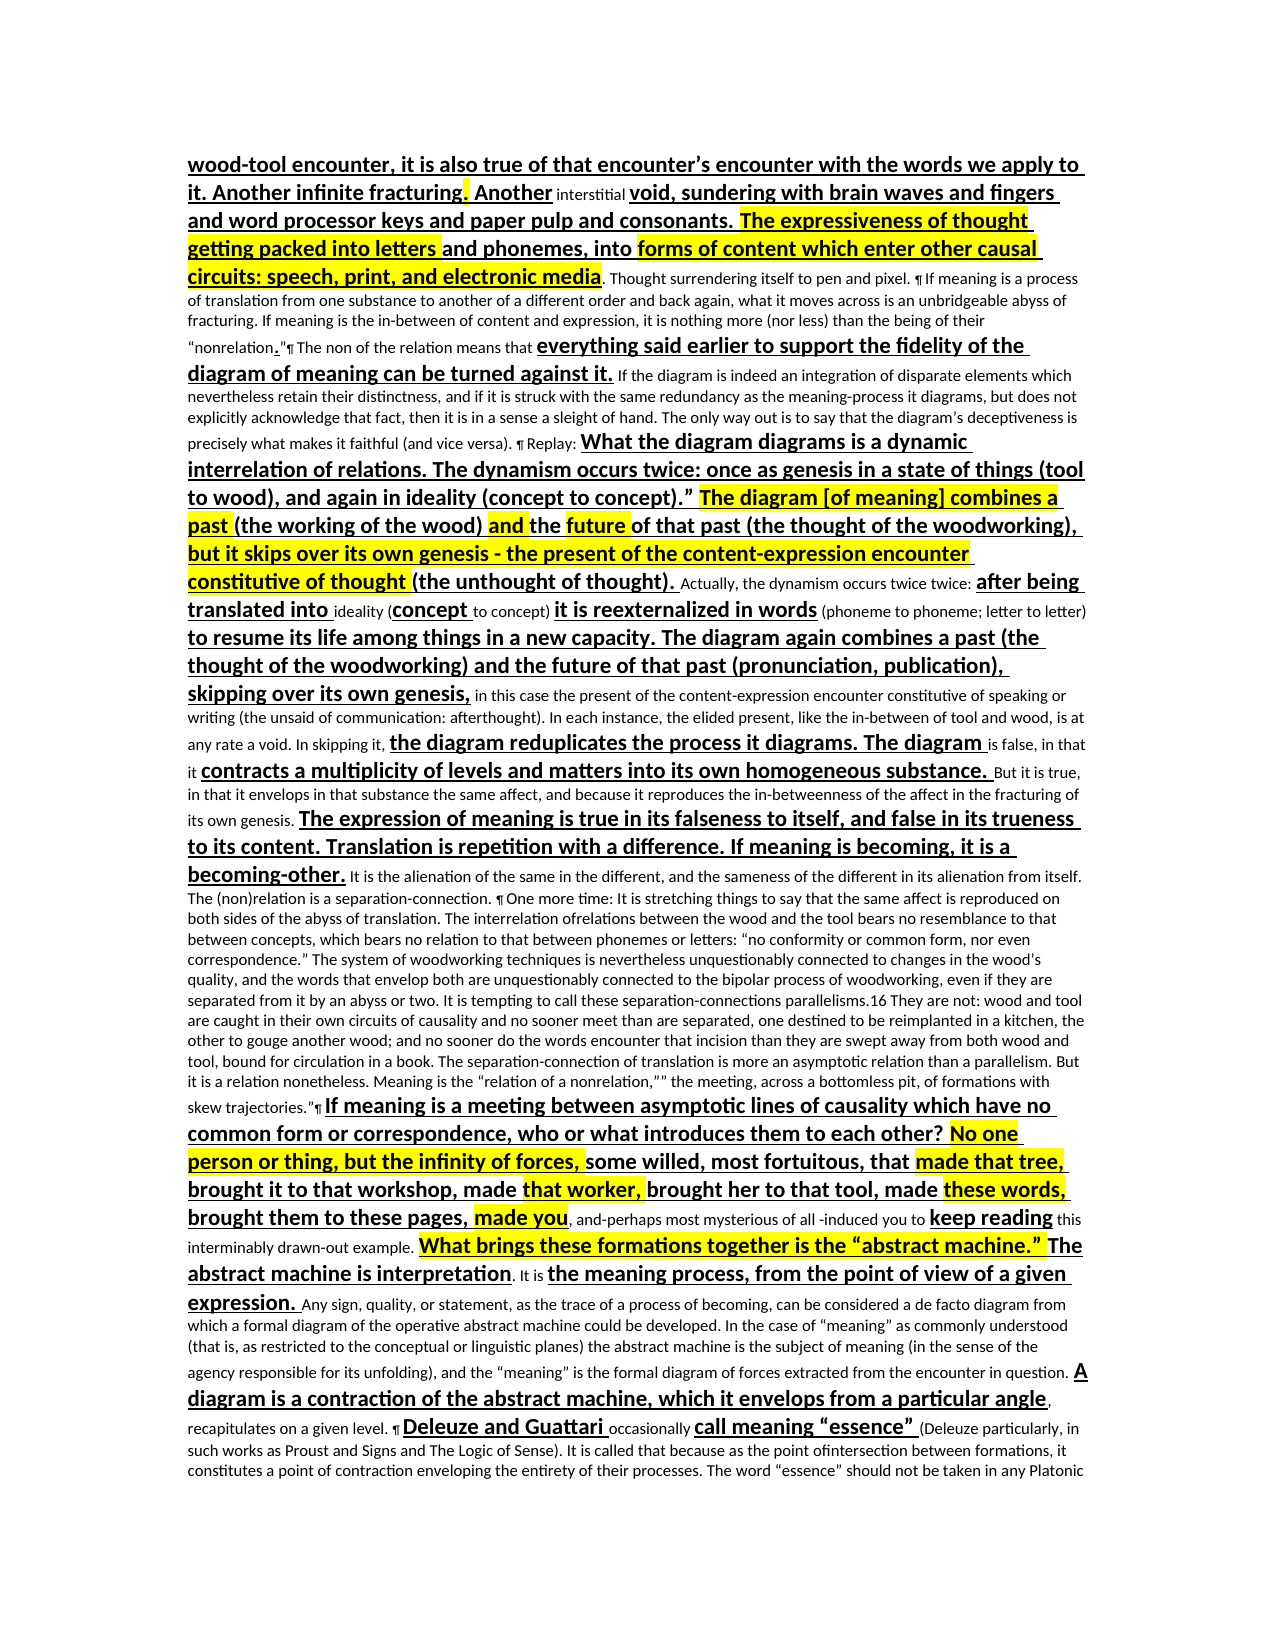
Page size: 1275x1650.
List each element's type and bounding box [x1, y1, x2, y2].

text [187, 150, 1087, 1481]
